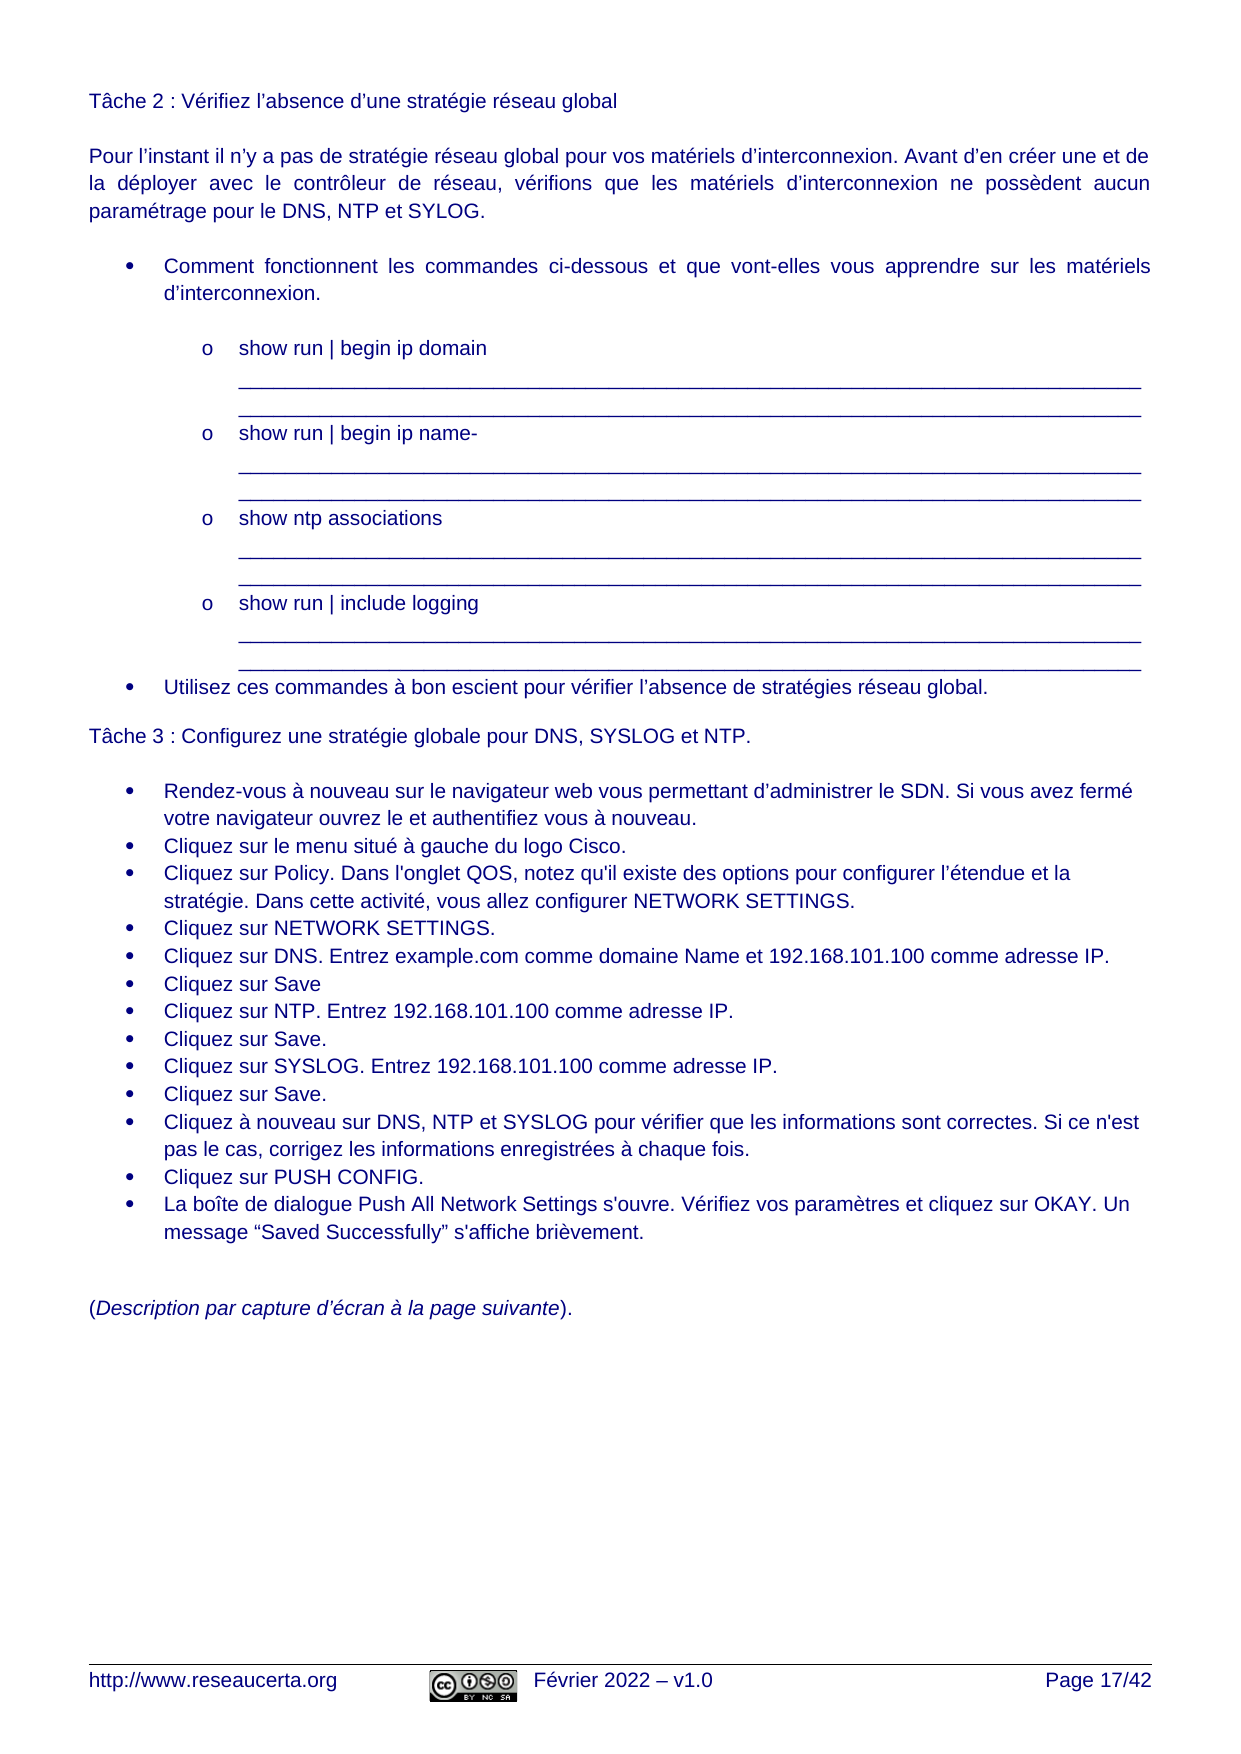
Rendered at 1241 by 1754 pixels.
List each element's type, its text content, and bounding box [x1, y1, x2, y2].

list Comment fonctionnent les commandes ci-dessous et que vont-elles vous apprendre sur les matériels d’interconnexion. [126, 254, 1152, 305]
list ____________________________________________________________________________________________________________________________________________________________ [239, 366, 1152, 417]
list ____________________________________________________________________________________________________________________________________________________________ [239, 535, 1152, 587]
text Pour l’instant il n’y a pas de stratégie réseau global pour vos matériels d’interconnexion. Avant d’en créer une et de la déployer avec le contrôleur de réseau, vérifions que les matériels d’interconnexion ne possèdent aucun paramétrage pour le DNS, NTP et SYLOG. [89, 144, 1152, 223]
list La boîte de dialogue Push All Network Settings s'ouvre. Vérifiez vos paramètres et cliquez sur OKAY. Un message “Saved Successfully” s'affiche brièvement. [126, 1192, 1152, 1244]
list Rendez-vous à nouveau sur le navigateur web vous permettant d’administrer le SDN. Si vous avez fermé votre navigateur ouvrez le et authentifiez vous à nouveau. [126, 778, 1152, 830]
list show run | begin ip name- [201, 421, 1152, 447]
list Cliquez sur Save. [126, 1027, 1152, 1051]
list Cliquez sur le menu situé à gauche du logo Cisco. [126, 833, 1152, 858]
list ____________________________________________________________________________________________________________________________________________________________ [239, 620, 1152, 671]
list Cliquez sur Save. [126, 1082, 1152, 1106]
list Cliquez sur SYSLOG. Entrez 192.168.101.100 comme adresse IP. [126, 1054, 1152, 1078]
list show run | begin ip domain [201, 336, 1152, 362]
text Tâche 2 : Vérifiez l’absence d’une stratégie réseau global [89, 89, 1152, 113]
list Cliquez à nouveau sur DNS, NTP et SYSLOG pour vérifier que les informations sont correctes. Si ce n'est pas le cas, corrigez les informations enregistrées à chaque fois. [126, 1109, 1152, 1161]
list Cliquez sur PUSH CONFIG. [126, 1164, 1152, 1189]
list show run | include logging [201, 590, 1152, 616]
list Cliquez sur Save [126, 971, 1152, 996]
list Cliquez sur DNS. Entrez example.com comme domaine Name et 192.168.101.100 comme adresse IP. [126, 944, 1152, 968]
list Utilisez ces commandes à bon escient pour vérifier l’absence de stratégies réseau global. [126, 675, 1152, 699]
list Cliquez sur Policy. Dans l'onglet QOS, notez qu'il existe des options pour configurer l’étendue et la stratégie. Dans cette activité, vous allez configurer NETWORK SETTINGS. [126, 861, 1152, 913]
text (Description par capture d’écran à la page suivante). [89, 1296, 1152, 1319]
list ____________________________________________________________________________________________________________________________________________________________ [239, 451, 1152, 502]
picture [429, 1670, 518, 1702]
list show ntp associations [201, 506, 1152, 531]
list Cliquez sur NETWORK SETTINGS. [126, 916, 1152, 940]
list Cliquez sur NTP. Entrez 192.168.101.100 comme adresse IP. [126, 999, 1152, 1023]
text Tâche 3 : Configurez une stratégie globale pour DNS, SYSLOG et NTP. [89, 723, 1152, 747]
